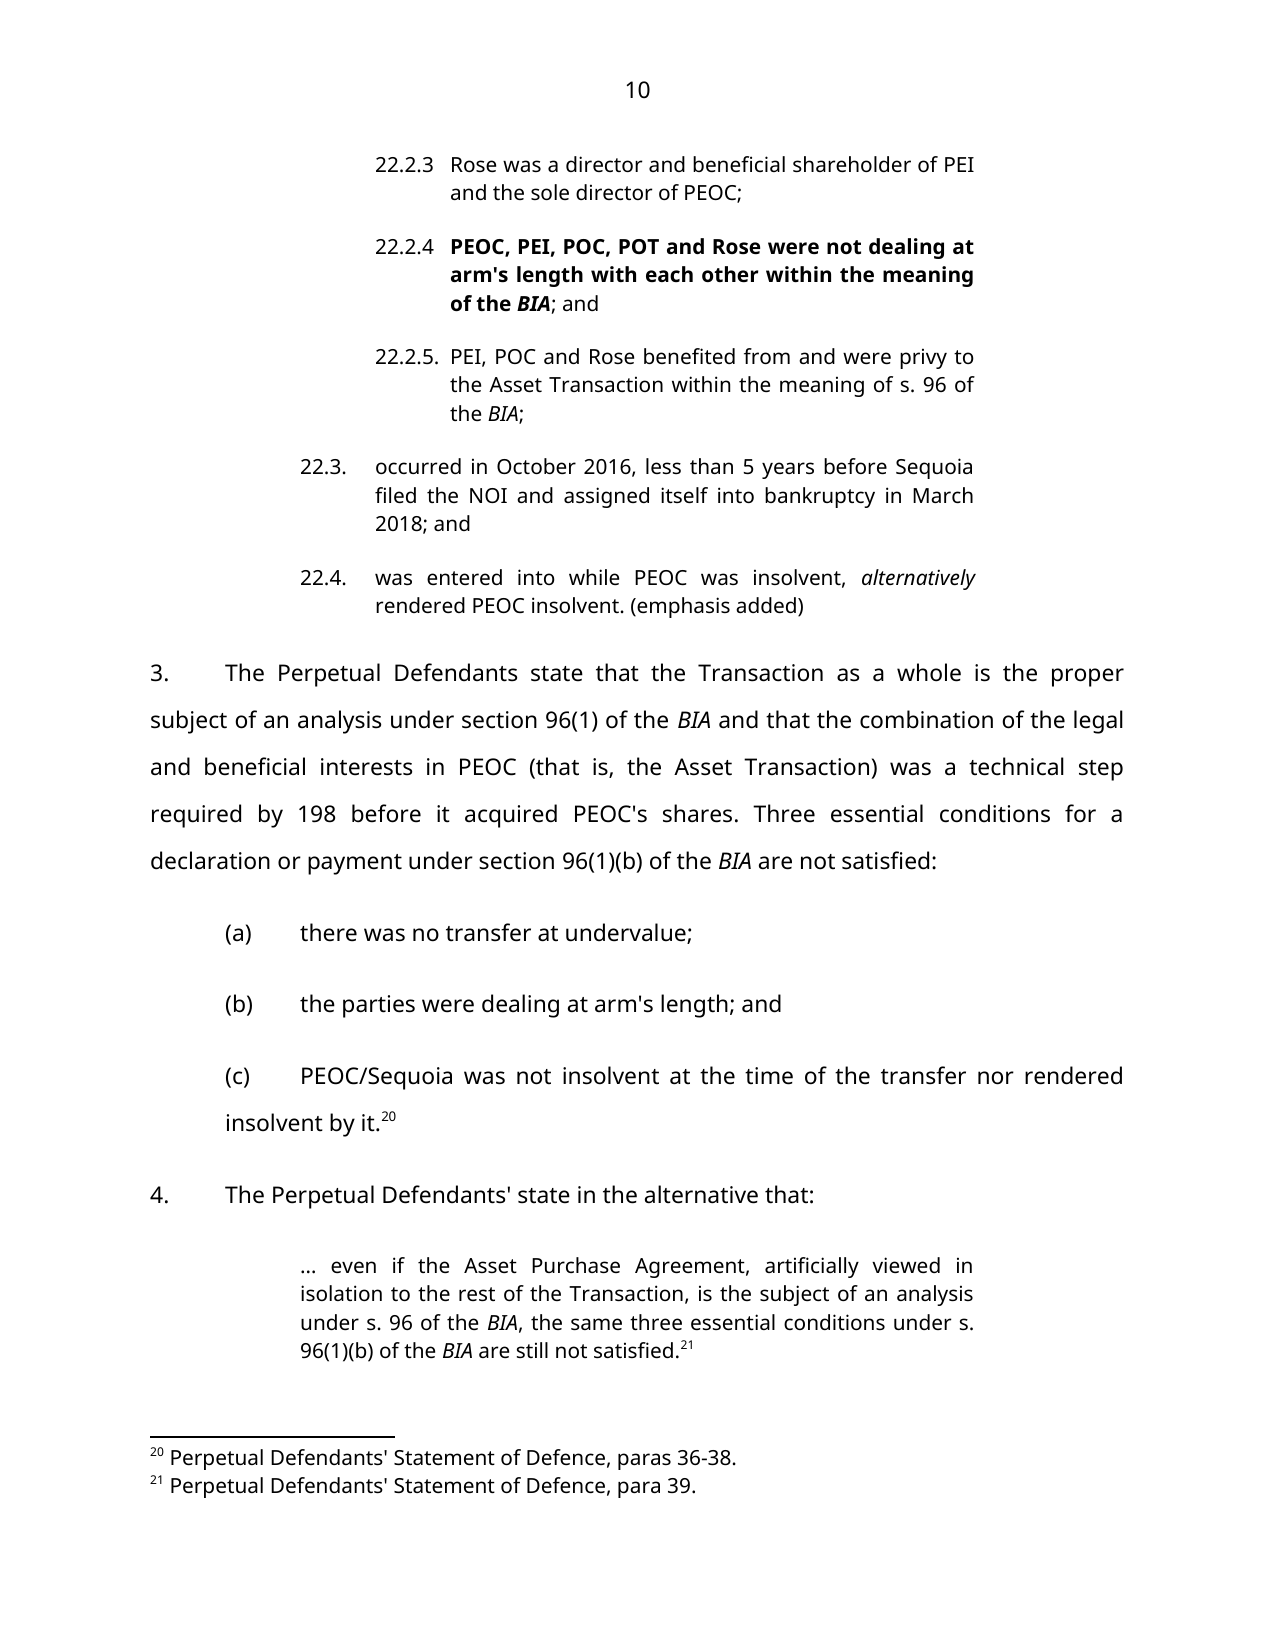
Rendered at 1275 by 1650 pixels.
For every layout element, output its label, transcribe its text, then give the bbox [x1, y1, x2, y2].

text 22.2.5. PEI, POC and Rose benefited from and were privy to the Asset Transaction within the meaning of s. 96 of the BIA; [375, 342, 975, 427]
text … even if the Asset Purchase Agreement, artificially viewed in isolation to the rest of the Transaction, is the subject of an analysis under s. 96 of the BIA, the same three essential conditions under s. 96(1)(b) of the BIA are still not satisfied. [300, 1251, 975, 1365]
text The Perpetual Defendants' state in the alternative that: [150, 1179, 1125, 1210]
text 22.3. occurred in October 2016, less than 5 years before Sequoia filed the NOI and assigned itself into bankruptcy in March 2018; and [300, 452, 975, 538]
text 22.2.3 Rose was a director and beneficial shareholder of PEI and the sole director of PEOC; [375, 150, 975, 207]
text the parties were dealing at arm's length; and [225, 988, 1125, 1020]
text 22.4. was entered into while PEOC was insolvent, alternatively rendered PEOC insolvent. (emphasis added) [300, 563, 975, 620]
text PEOC/Sequoia was not insolvent at the time of the transfer nor rendered insolvent by it. [225, 1060, 1125, 1138]
text there was no transfer at undervalue; [225, 917, 1125, 948]
text 22.2.4 PEOC, PEI, POC, POT and Rose were not dealing at arm's length with each other within the meaning of the BIA; and [375, 232, 975, 317]
text The Perpetual Defendants state that the Transaction as a whole is the proper subject of an analysis under section 96(1) of the BIA and that the combination of the legal and beneficial interests in PEOC (that is, the Asset Transaction) was a technical step required by 198 before it acquired PEOC's shares. Three essential conditions for a declaration or payment under section 96(1)(b) of the BIA are not satisfied: [150, 657, 1125, 876]
